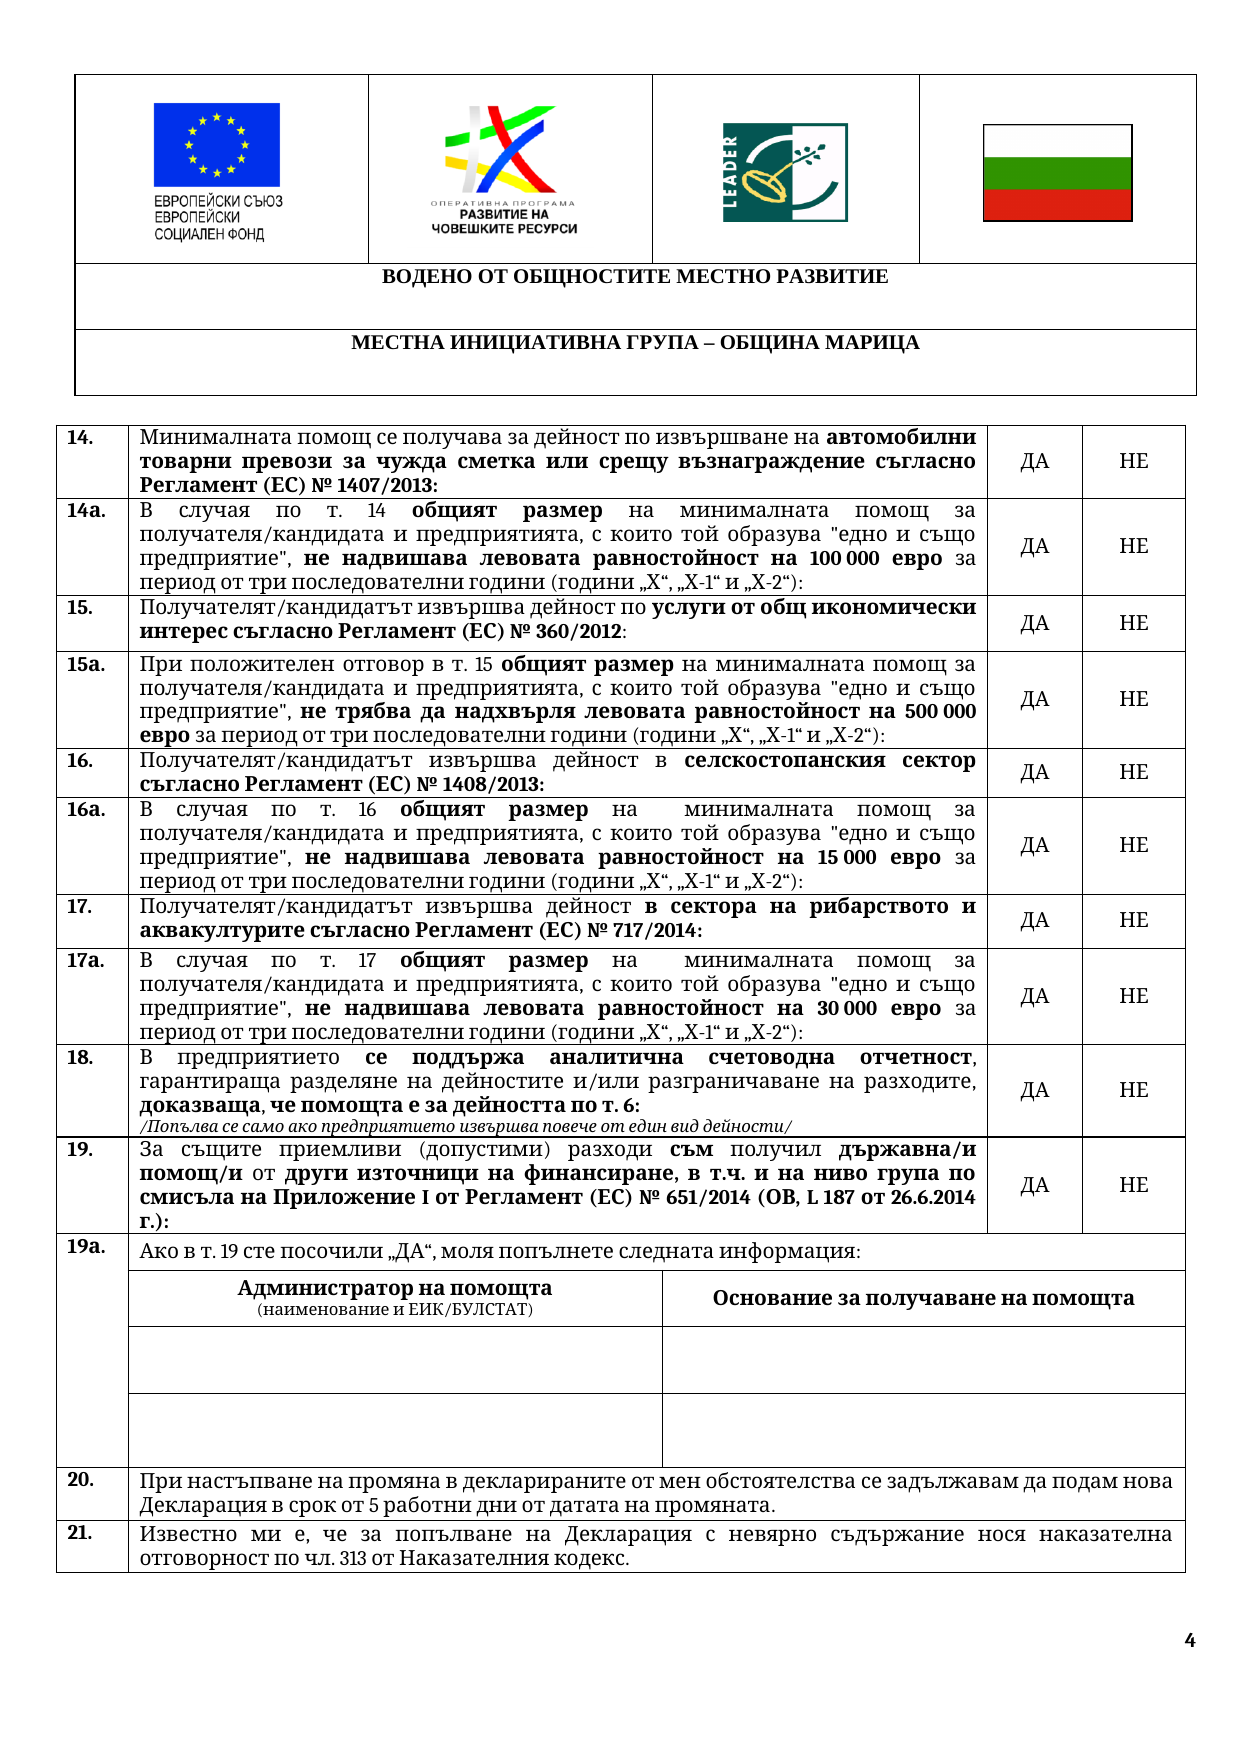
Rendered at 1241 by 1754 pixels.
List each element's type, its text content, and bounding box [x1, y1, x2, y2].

table_cell 16. [57, 749, 128, 797]
table_cell ДА [988, 949, 1082, 1044]
table_cell НЕ [1083, 652, 1185, 748]
table_cell НЕ [1083, 426, 1185, 498]
table_cell Ако в т. 19 сте посочили „ДА“, моля попълнете следната информация: [129, 1234, 1185, 1270]
table_cell 17. [57, 895, 128, 947]
picture [145, 75, 325, 260]
table_cell ДА [988, 1138, 1082, 1233]
table_cell Получателят/кандидатът извършва дейност в селскостопанския сектор съгласно Регламент (ЕС) № 1408/2013: [129, 749, 987, 797]
table_cell [129, 1394, 662, 1467]
table_cell ДА [988, 1045, 1082, 1136]
table_cell 20. [57, 1468, 128, 1519]
table_cell Известно ми е, че за попълване на Декларация с невярно съдържание нося наказателна отговорност по чл. 313 от Наказателния кодекс. [129, 1521, 1185, 1572]
table_cell НЕ [1083, 895, 1185, 947]
table_cell 19. [57, 1138, 128, 1233]
table_cell ДА [988, 798, 1082, 894]
table_cell 14а. [57, 499, 128, 595]
table_cell В предприятието се поддържа аналитична счетоводна отчетност, гарантираща разделяне на дейностите и/или разграничаване на разходите, доказваща, че помощта е за дейността по т. 6: /Попълва се само ако предприятието извършва повече от един вид дейности/ [129, 1045, 987, 1136]
table_cell НЕ [1083, 749, 1185, 797]
table_cell НЕ [1083, 1138, 1185, 1233]
table_cell Минималната помощ се получава за дейност по извършване на автомобилни товарни превози за чужда сметка или срещу възнаграждение съгласно Регламент (ЕС) № 1407/2013: [129, 426, 987, 498]
table_cell [663, 1327, 1185, 1393]
table_cell 15. [57, 596, 128, 651]
table_cell В случая по т. 16 общият размер на минималната помощ за получателя/кандидата и предприятията, с които той образува "едно и също предприятие", не надвишава левовата равностойност на 15 000 евро за период от три последователни години (години „Х“, „Х-1“ и „Х-2“): [129, 798, 987, 894]
table_cell ДА [988, 652, 1082, 748]
table_cell 15а. [57, 652, 128, 748]
table_cell 14. [57, 426, 128, 498]
table_cell [129, 1327, 662, 1393]
table_cell При настъпване на промяна в декларираните от мен обстоятелства се задължавам да подам нова Декларация в срок от 5 работни дни от датата на промяната. [129, 1468, 1185, 1519]
picture [406, 87, 594, 248]
table_cell 21. [57, 1521, 128, 1572]
picture [723, 123, 849, 222]
table_cell При положителен отговор в т. 15 общият размер на минималната помощ за получателя/кандидата и предприятията, с които той образува "едно и също предприятие", не трябва да надхвърля левовата равностойност на 500 000 евро за период от три последователни години (години „Х“, „Х-1“ и „Х-2“): [129, 652, 987, 748]
table_cell За същите приемливи (допустими) разходи съм получил държавна/и помощ/и от други източници на финансиране, в т.ч. и на ниво група по смисъла на Приложение I от Регламент (ЕС) № 651/2014 (ОВ, L 187 от 26.6.2014 г.): [129, 1138, 987, 1233]
table_cell 17а. [57, 949, 128, 1044]
table_cell ДА [988, 749, 1082, 797]
table_cell НЕ [1083, 949, 1185, 1044]
table_cell В случая по т. 17 общият размер на минималната помощ за получателя/кандидата и предприятията, с които той образува "едно и също предприятие", не надвишава левовата равностойност на 30 000 евро за период от три последователни години (години „Х“, „Х-1“ и „Х-2“): [129, 949, 987, 1044]
table_cell Получателят/кандидатът извършва дейност по услуги от общ икономически интерес съгласно Регламент (ЕС) № 360/2012: [129, 596, 987, 651]
table_cell НЕ [1083, 1045, 1185, 1136]
table_cell ДА [988, 499, 1082, 595]
table_cell Основание за получаване на помощта [663, 1271, 1185, 1326]
table_cell НЕ [1083, 499, 1185, 595]
table_cell НЕ [1083, 596, 1185, 651]
table_cell Получателят/кандидатът извършва дейност в сектора на рибарството и аквакултурите съгласно Регламент (ЕС) № 717/2014: [129, 895, 987, 947]
table_cell [663, 1394, 1185, 1467]
table_cell НЕ [1083, 798, 1185, 894]
table_cell ДА [988, 895, 1082, 947]
table_cell ДА [988, 426, 1082, 498]
table_cell Администратор на помощта (наименование и ЕИК/БУЛСТАТ) [129, 1271, 662, 1326]
table_cell ДА [988, 596, 1082, 651]
table_cell 18. [57, 1045, 128, 1136]
table_cell В случая по т. 14 общият размер на минималната помощ за получателя/кандидата и предприятията, с които той образува "едно и също предприятие", не надвишава левовата равностойност на 100 000 евро за период от три последователни години (години „Х“, „Х-1“ и „Х-2“): [129, 499, 987, 595]
table_cell 19а. [57, 1234, 128, 1467]
table_cell 16а. [57, 798, 128, 894]
